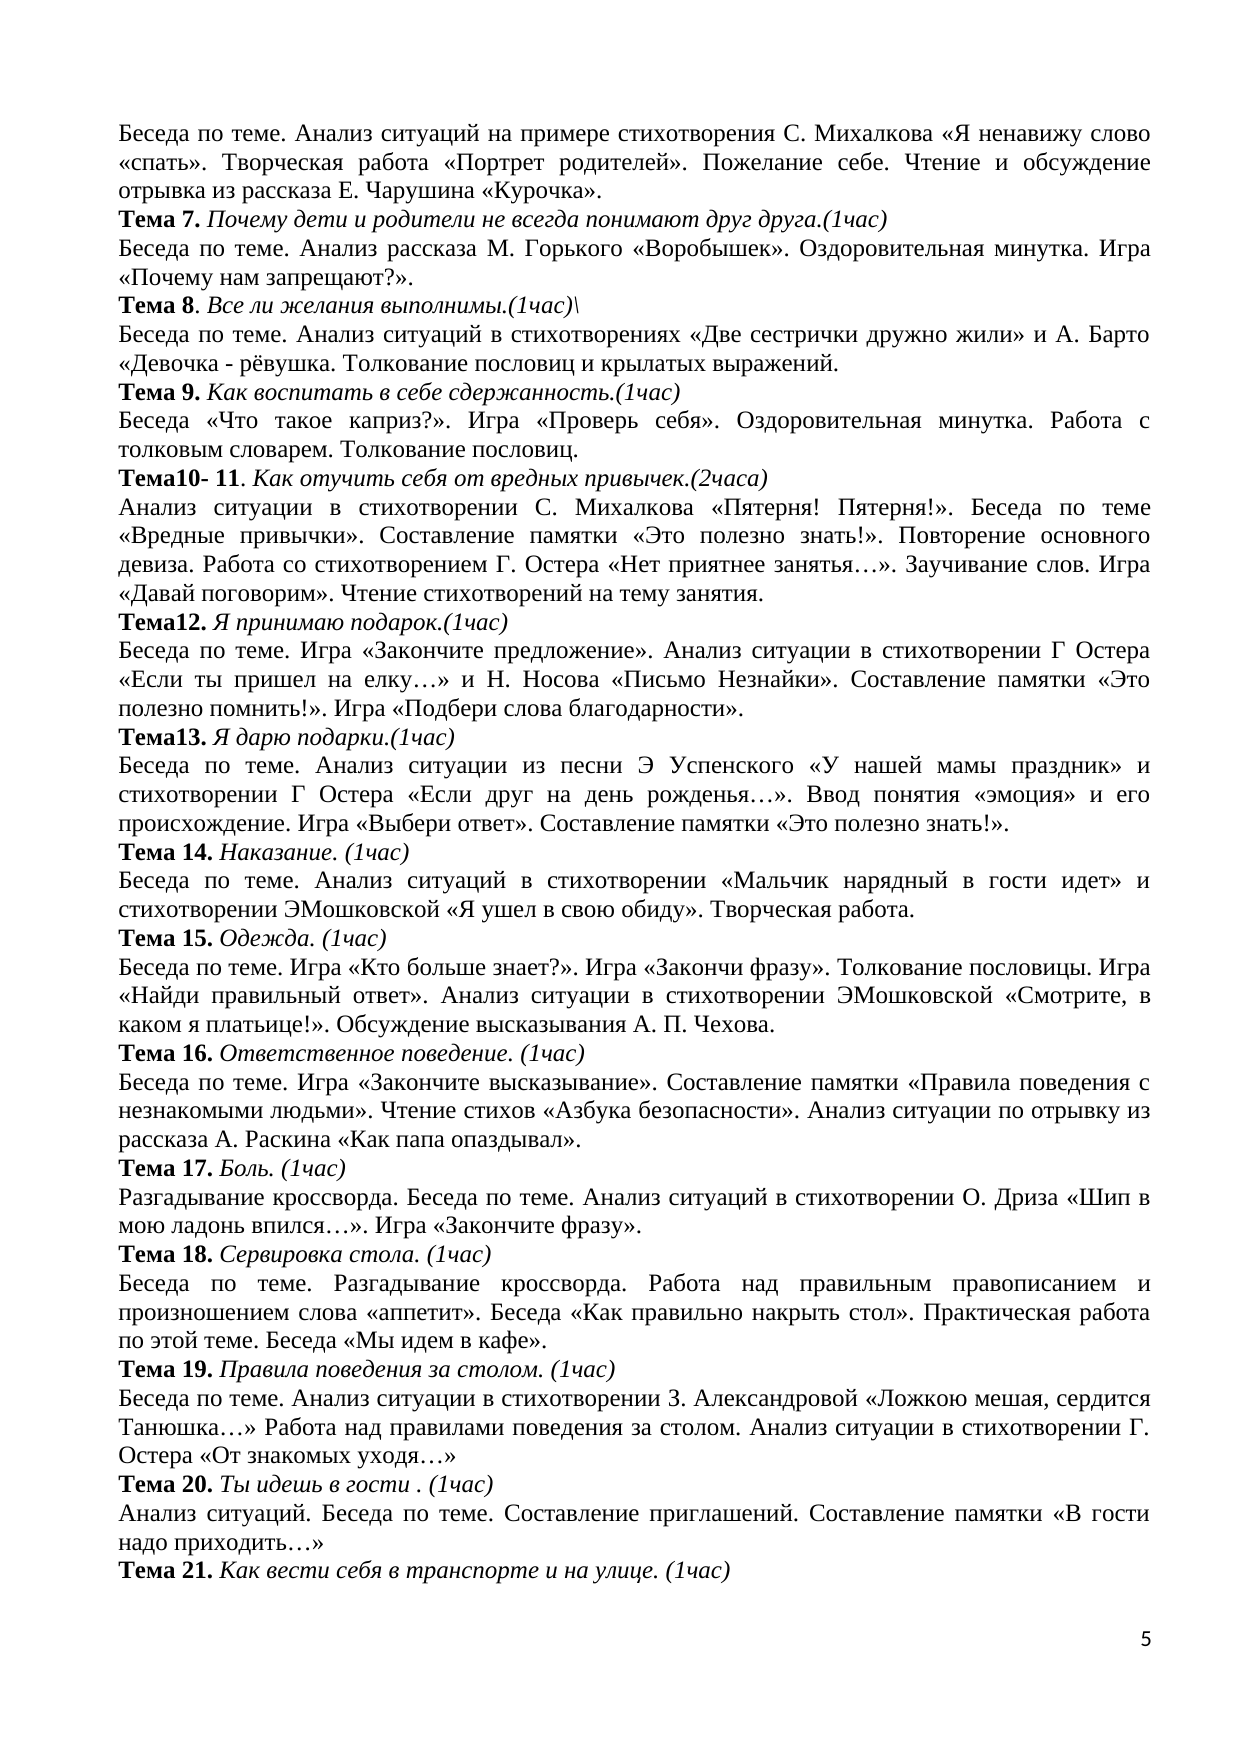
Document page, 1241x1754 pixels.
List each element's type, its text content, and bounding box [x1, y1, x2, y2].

text Тема12. Я принимаю подарок.(1час) [118, 607, 1152, 636]
text Разгадывание кроссворда. Беседа по теме. Анализ ситуаций в стихотворении О. Дриза «Шип в мою ладонь впился…». Игра «Закончите фразу». [118, 1182, 1152, 1239]
text Тема 17. Боль. (1час) [118, 1153, 1152, 1182]
text Тема 21. Как вести себя в транспорте и на улице. (1час) [118, 1556, 1152, 1584]
text Беседа по теме. Игра «Кто больше знает?». Игра «Закончи фразу». Толкование пословицы. Игра «Найди правильный ответ». Анализ ситуации в стихотворении ЭМошковской «Смотрите, в каком я платьице!». Обсуждение высказывания А. П. Чехова. [118, 952, 1152, 1038]
text Тема 14. Наказание. (1час) [118, 837, 1152, 866]
text Беседа по теме. Анализ ситуации в стихотворении З. Александровой «Ложкою мешая, сердится Танюшка…» Работа над правилами поведения за столом. Анализ ситуации в стихотворении Г. Остера «От знакомых уходя…» [118, 1383, 1152, 1469]
text Анализ ситуации в стихотворении С. Михалкова «Пятерня! Пятерня!». Беседа по теме «Вредные привычки». Составление памятки «Это полезно знать!». Повторение основного девиза. Работа со стихотворением Г. Остера «Нет приятнее занятья…». Заучивание слов. Игра «Давай поговорим». Чтение стихотворений на тему занятия. [118, 492, 1152, 607]
text Тема 16. Ответственное поведение. (1час) [118, 1038, 1152, 1067]
text Беседа по теме. Игра «Закончите предложение». Анализ ситуации в стихотворении Г Остера «Если ты пришел на елку…» и Н. Носова «Письмо Незнайки». Составление памятки «Это полезно помнить!». Игра «Подбери слова благодарности». [118, 636, 1152, 722]
text Беседа по теме. Анализ ситуаций в стихотворении «Мальчик нарядный в гости идет» и стихотворении ЭМошковской «Я ушел в свою обиду». Творческая работа. [118, 866, 1152, 923]
text Тема 19. Правила поведения за столом. (1час) [118, 1354, 1152, 1383]
text Тема 18. Сервировка стола. (1час) [118, 1239, 1152, 1268]
text Тема10- 11. Как отучить себя от вредных привычек.(2часа) [118, 463, 1152, 492]
text Беседа по теме. Анализ ситуаций в стихотворениях «Две сестрички дружно жили» и А. Барто «Девочка - рёвушка. Толкование пословиц и крылатых выражений. [118, 319, 1152, 377]
text Тема 20. Ты идешь в гости . (1час) [118, 1469, 1152, 1498]
text Тема 15. Одежда. (1час) [118, 923, 1152, 952]
text Тема 9. Как воспитать в себе сдержанность.(1час) [118, 377, 1152, 406]
text Тема13. Я дарю подарки.(1час) [118, 722, 1152, 751]
text Тема 8. Все ли желания выполнимы.(1час)\ [118, 291, 1152, 319]
text Беседа по теме. Анализ ситуации из песни Э Успенского «У нашей мамы праздник» и стихотворении Г Остера «Если друг на день рожденья…». Ввод понятия «эмоция» и его происхождение. Игра «Выбери ответ». Составление памятки «Это полезно знать!». [118, 751, 1152, 837]
text Беседа по теме. Анализ рассказа М. Горького «Воробышек». Оздоровительная минутка. Игра «Почему нам запрещают?». [118, 233, 1152, 291]
text Беседа по теме. Разгадывание кроссворда. Работа над правильным правописанием и произношением слова «аппетит». Беседа «Как правильно накрыть стол». Практическая работа по этой теме. Беседа «Мы идем в кафе». [118, 1268, 1152, 1354]
text Беседа по теме. Игра «Закончите высказывание». Составление памятки «Правила поведения с незнакомыми людьми». Чтение стихов «Азбука безопасности». Анализ ситуации по отрывку из рассказа А. Раскина «Как папа опаздывал». [118, 1067, 1152, 1153]
text Беседа «Что такое каприз?». Игра «Проверь себя». Оздоровительная минутка. Работа с толковым словарем. Толкование пословиц. [118, 406, 1152, 463]
text Беседа по теме. Анализ ситуаций на примере стихотворения С. Михалкова «Я ненавижу слово «спать». Творческая работа «Портрет родителей». Пожелание себе. Чтение и обсуждение отрывка из рассказа Е. Чарушина «Курочка». [118, 118, 1152, 204]
text Анализ ситуаций. Беседа по теме. Составление приглашений. Составление памятки «В гости надо приходить…» [118, 1498, 1152, 1556]
text Тема 7. Почему дети и родители не всегда понимают друг друга.(1час) [118, 204, 1152, 233]
